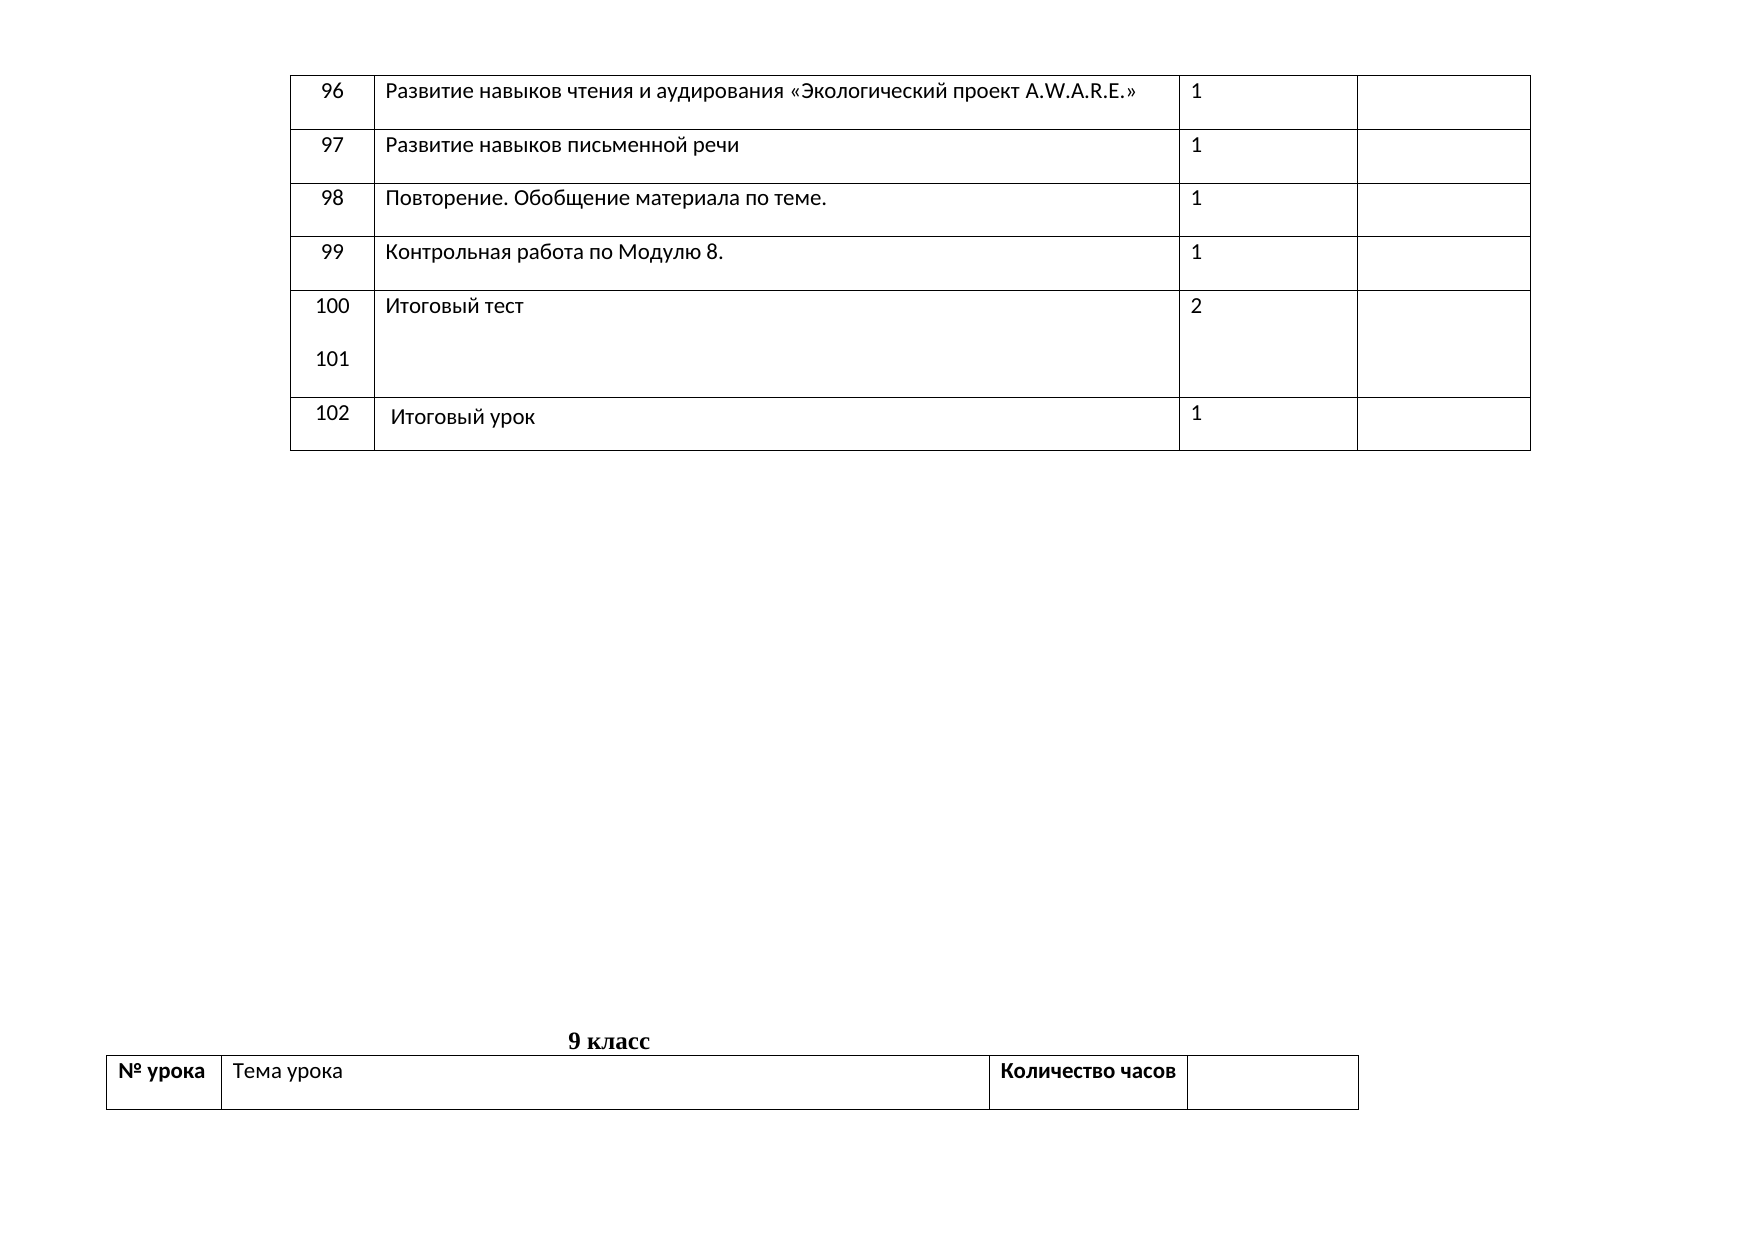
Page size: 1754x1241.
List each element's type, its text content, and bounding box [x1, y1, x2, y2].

table_cell 102 [291, 398, 374, 450]
table_cell Повторение. Обобщение материала по теме. [375, 184, 1179, 236]
table_cell [1358, 130, 1530, 182]
table_header № урока [107, 1056, 221, 1109]
table_cell [1358, 398, 1530, 450]
table_cell Итоговый тест [375, 291, 1179, 397]
table_cell Развитие навыков чтения и аудирования «Экологический проект A.W.A.R.E.» [375, 76, 1179, 129]
table_cell Итоговый урок [375, 398, 1179, 450]
table_cell Контрольная работа по Модулю 8. [375, 237, 1179, 290]
table_header Тема урока [222, 1056, 989, 1109]
table_header Количество часов [990, 1056, 1187, 1109]
table_cell [1358, 237, 1530, 290]
table_cell 98 [291, 184, 374, 236]
table_cell 1 [1180, 237, 1357, 290]
table_cell Развитие навыков письменной речи [375, 130, 1179, 182]
table_cell 1 [1180, 130, 1357, 182]
table_cell [1358, 184, 1530, 236]
table_header [1188, 1056, 1358, 1109]
table_cell 1 [1180, 76, 1357, 129]
table_cell 1 [1180, 398, 1357, 450]
table_cell 100 101 [291, 291, 374, 397]
table_cell [1358, 76, 1530, 129]
table_cell 99 [291, 237, 374, 290]
table_cell 96 [291, 76, 374, 129]
table_cell 2 [1180, 291, 1357, 397]
table_cell [1358, 291, 1530, 397]
text 9 класс [118, 1026, 1636, 1055]
table_cell 1 [1180, 184, 1357, 236]
table_cell 97 [291, 130, 374, 182]
